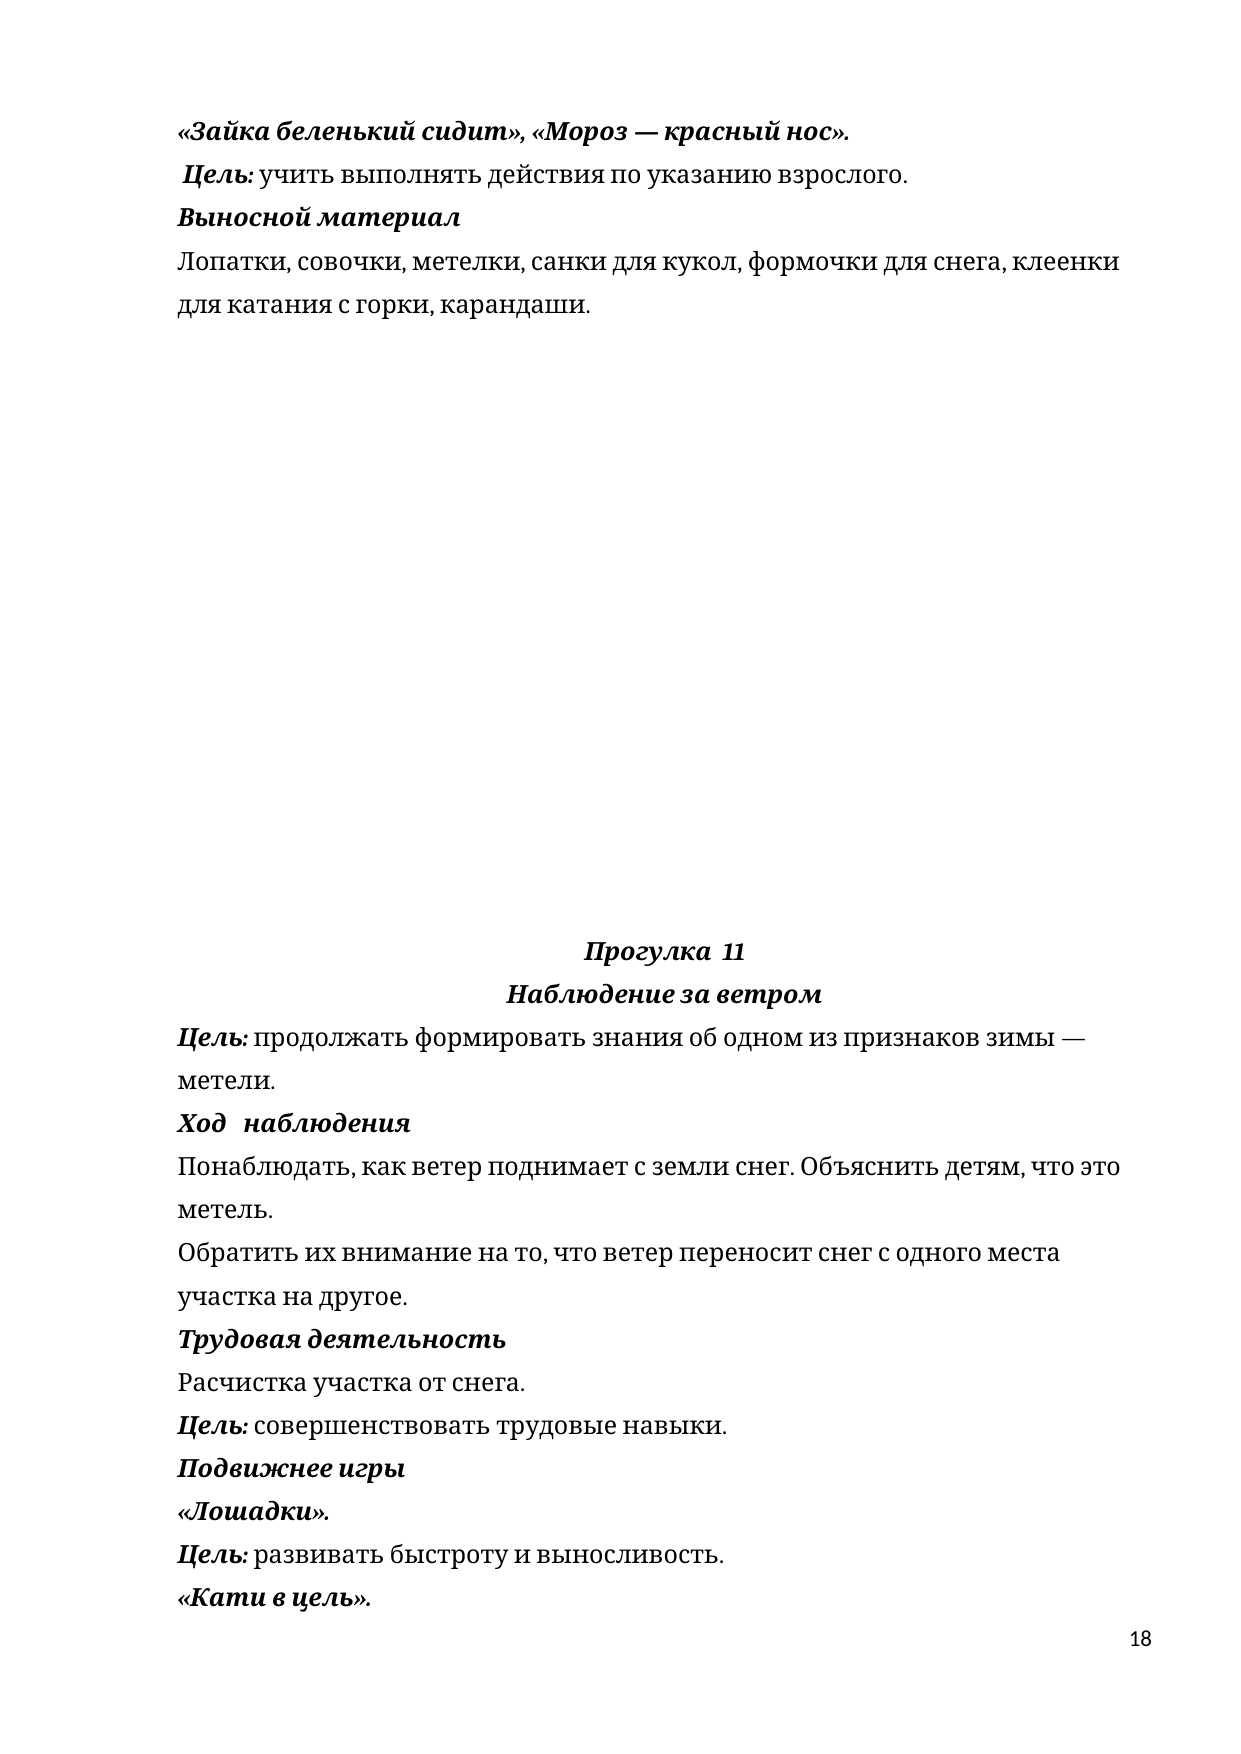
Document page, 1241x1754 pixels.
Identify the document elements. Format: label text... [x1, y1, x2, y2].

text Наблюдение за ветром [177, 981, 1152, 1009]
text Лопатки, совочки, метелки, санки для кукол, формочки для снега, клеенки для катания с горки, карандаши. [177, 247, 1152, 319]
text Цель: продолжать формировать знания об одном из признаков зимы — метели. [177, 1024, 1152, 1096]
text Подвижнее игры [177, 1455, 1152, 1484]
text Цель: учить выполнять действия по указанию взрослого. [177, 161, 1152, 190]
text Понаблюдать, как ветер поднимает с земли снег. Объяснить детям, что это метель. [177, 1153, 1152, 1225]
text Цель: развивать быстроту и выносливость. [177, 1541, 1152, 1570]
text «Кати в цель». [177, 1584, 1152, 1613]
text «Зайка беленький сидит», «Мороз — красный нос». [177, 118, 1152, 147]
text Трудовая деятельность [177, 1326, 1152, 1354]
text Цель: совершенствовать трудовые навыки. [177, 1412, 1152, 1441]
text Выносной материал [177, 204, 1152, 233]
text Ход наблюдения [177, 1110, 1152, 1139]
text Расчистка участка от снега. [177, 1369, 1152, 1397]
text «Лошадки». [177, 1498, 1152, 1527]
text Обратить их внимание на то, что ветер переносит снег с одного места участка на другое. [177, 1239, 1152, 1311]
text Прогулка 11 [177, 937, 1152, 966]
